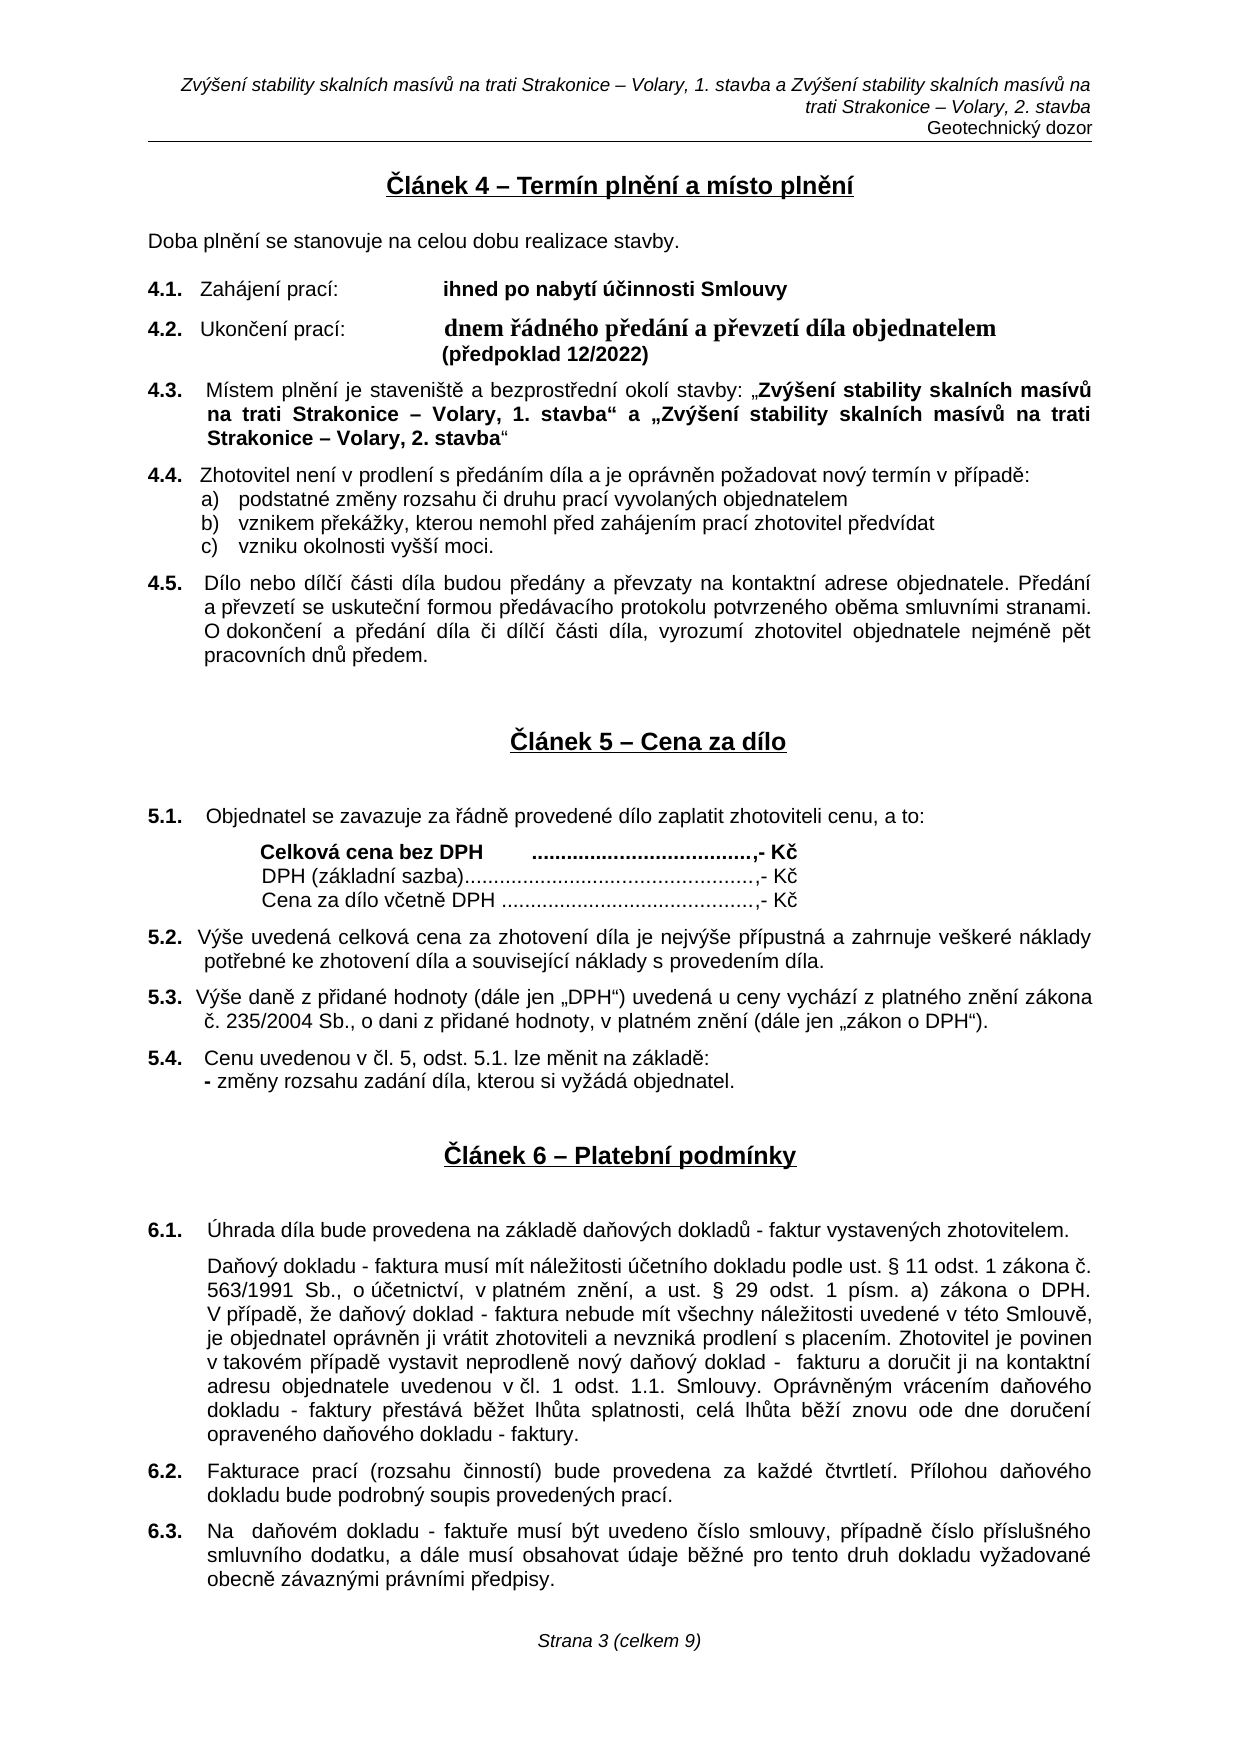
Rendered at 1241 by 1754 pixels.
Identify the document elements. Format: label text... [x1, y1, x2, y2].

text 5.3. Výše daně z přidané hodnoty (dále jen „DPH“) uvedená u ceny vychází z platného znění zákona č. 235/2004 Sb., o dani z přidané hodnoty, v platném znění (dále jen „zákon o DPH“). [148, 985, 1092, 1033]
subtitle Článek 6 – Platební podmínky [148, 1141, 1092, 1170]
text 4.1. Zahájení prací: ihned po nabytí účinnosti Smlouvy [148, 276, 1092, 300]
text DPH (základní sazba) ,- Kč [204, 864, 1092, 888]
text 5.2. Výše uvedená celková cena za zhotovení díla je nejvýše přípustná a zahrnuje veškeré náklady potřebné ke zhotovení díla a související náklady s provedením díla. [148, 924, 1092, 972]
text 4.4. Zhotovitel není v prodlení s předáním díla a je oprávněn požadovat nový termín v případě: [148, 462, 1092, 486]
text 4.3. Místem plnění je staveniště a bezprostřední okolí stavby: „Zvýšení stability skalních masívů na trati Strakonice – Volary, 1. stavba“ a „Zvýšení stability skalních masívů na trati Strakonice – Volary, 2. stavba“ [148, 378, 1092, 450]
text 6.1. Úhrada díla bude provedena na základě daňových dokladů - faktur vystavených zhotovitelem. [148, 1218, 1092, 1242]
text 4.5. Dílo nebo dílčí části díla budou předány a převzaty na kontaktní adrese objednatele. Předání a převzetí se uskuteční formou předávacího protokolu potvrzeného oběma smluvními stranami. O dokončení a předání díla či dílčí části díla, vyrozumí zhotovitel objednatele nejméně pět pracovních dnů předem. [148, 571, 1092, 667]
text - změny rozsahu zadání díla, kterou si vyžádá objednatel. [148, 1069, 1092, 1093]
text (předpoklad 12/2022) [148, 342, 1092, 366]
subtitle Článek 4 – Termín plnění a místo plnění [148, 171, 1092, 200]
text Cena za dílo včetně DPH ,- Kč [204, 888, 1092, 912]
text 5.4. Cenu uvedenou v čl. 5, odst. 5.1. lze měnit na základě: [148, 1045, 1092, 1069]
text Daňový dokladu - faktura musí mít náležitosti účetního dokladu podle ust. § 11 odst. 1 zákona č. 563/1991 Sb., o účetnictví, v platném znění, a ust. § 29 odst. 1 písm. a) zákona o DPH. V případě, že daňový doklad - faktura nebude mít všechny náležitosti uvedené v této Smlouvě, je objednatel oprávněn ji vrátit zhotoviteli a nevzniká prodlení s placením. Zhotovitel je povinen v takovém případě vystavit neprodleně nový daňový doklad - fakturu a doručit ji na kontaktní adresu objednatele uvedenou v čl. 1 odst. 1.1. Smlouvy. Oprávněným vrácením daňového dokladu - faktury přestává běžet lhůta splatnosti, celá lhůta běží znovu ode dne doručení opraveného daňového dokladu - faktury. [207, 1254, 1092, 1446]
list vznikem překážky, kterou nemohl před zahájením prací zhotovitel předvídat [201, 510, 1093, 534]
text 4.2. Ukončení prací: dnem řádného předání a převzetí díla objednatelem [148, 313, 1092, 342]
text 6.2. Fakturace prací (rozsahu činností) bude provedena za každé čtvrtletí. Přílohou daňového dokladu bude podrobný soupis provedených prací. [148, 1458, 1092, 1506]
list podstatné změny rozsahu či druhu prací vyvolaných objednatelem [201, 486, 1093, 510]
list vzniku okolnosti vyšší moci. [201, 534, 1093, 558]
subtitle Článek 5 – Cena za dílo [204, 727, 1092, 756]
text 6.3. Na daňovém dokladu - faktuře musí být uvedeno číslo smlouvy, případně číslo příslušného smluvního dodatku, a dále musí obsahovat údaje běžné pro tento druh dokladu vyžadované obecně závaznými právními předpisy. [148, 1519, 1092, 1591]
text Doba plnění se stanovuje na celou dobu realizace stavby. [148, 228, 1092, 252]
text Celková cena bez DPH ,- Kč [148, 840, 1092, 864]
text 5.1. Objednatel se zavazuje za řádně provedené dílo zaplatit zhotoviteli cenu, a to: [148, 804, 1092, 828]
